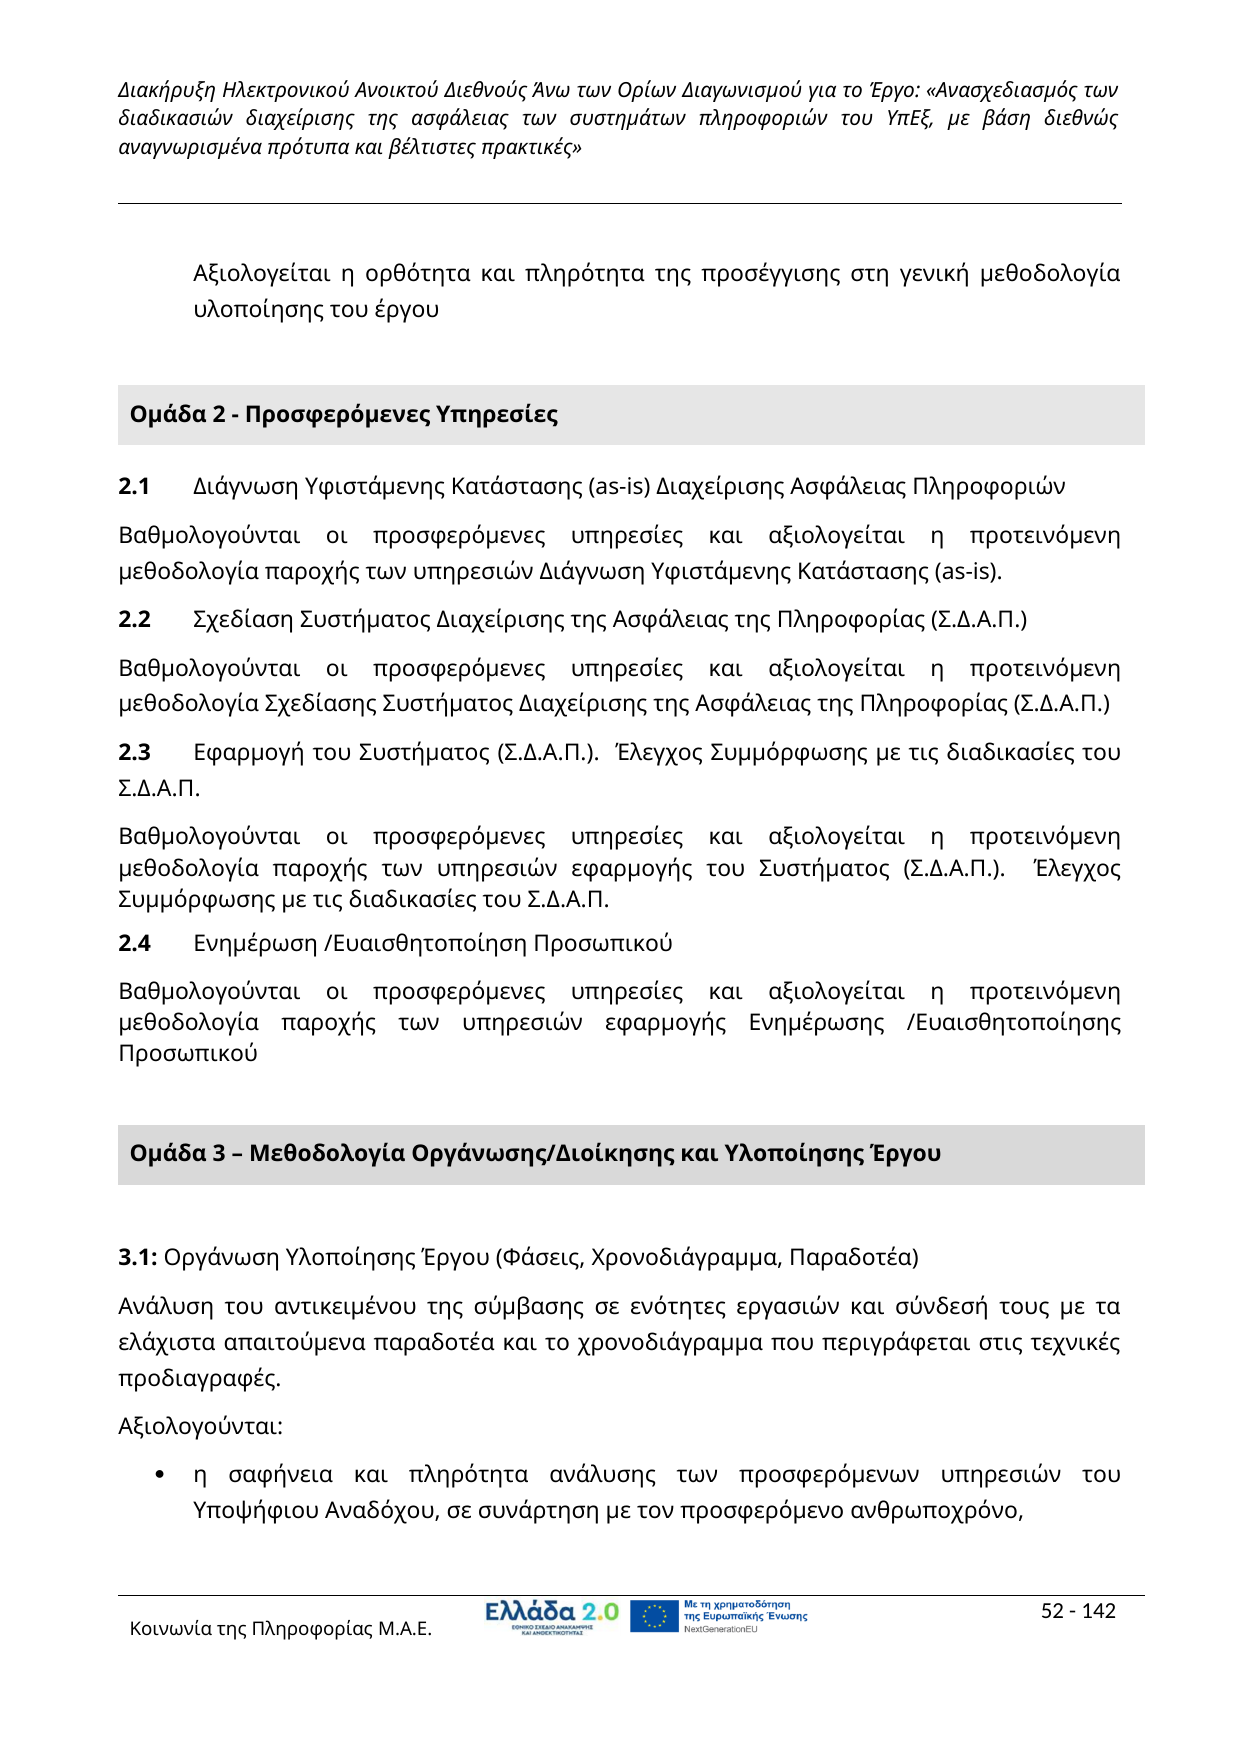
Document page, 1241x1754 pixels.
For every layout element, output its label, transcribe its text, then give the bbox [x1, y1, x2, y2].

text Βαθμολογούνται οι προσφερόμενες υπηρεσίες και αξιολογείται η προτεινόμενη μεθοδολογία Σχεδίασης Συστήματος Διαχείρισης της Ασφάλειας της Πληροφορίας (Σ.Δ.Α.Π.) [118, 651, 1122, 719]
table_header Ομάδα 2 - Προσφερόμενες Υπηρεσίες [118, 385, 1145, 445]
table_header Ομάδα 3 – Μεθοδολογία Οργάνωσης/Διοίκησης και Υλοποίησης Έργου [118, 1125, 1145, 1185]
text Βαθμολογούνται οι προσφερόμενες υπηρεσίες και αξιολογείται η προτεινόμενη μεθοδολογία παροχής των υπηρεσιών εφαρμογής του Συστήματος (Σ.Δ.Α.Π.). Έλεγχος Συμμόρφωσης με τις διαδικασίες του Σ.Δ.Α.Π. [118, 820, 1122, 914]
text 2.4 Ενημέρωση /Ευαισθητοποίηση Προσωπικού [118, 926, 1122, 958]
list η σαφήνεια και πληρότητα ανάλυσης των προσφερόμενων υπηρεσιών του Υποψήφιου Αναδόχου, σε συνάρτηση με τον προσφερόμενο ανθρωποχρόνο, [156, 1458, 1122, 1526]
picture [484, 1596, 813, 1636]
text 3.1: Οργάνωση Υλοποίησης Έργου (Φάσεις, Χρονοδιάγραμμα, Παραδοτέα) [118, 1241, 1122, 1272]
list Αξιολογείται η ορθότητα και πληρότητα της προσέγγισης στη γενική μεθοδολογία υλοποίησης του έργου [193, 257, 1122, 324]
text 2.3 Εφαρμογή του Συστήματος (Σ.Δ.Α.Π.). Έλεγχος Συμμόρφωσης με τις διαδικασίες του Σ.Δ.Α.Π. [118, 736, 1122, 803]
text Βαθμολογούνται οι προσφερόμενες υπηρεσίες και αξιολογείται η προτεινόμενη μεθοδολογία παροχής των υπηρεσιών εφαρμογής Ενημέρωσης /Ευαισθητοποίησης Προσωπικού [118, 975, 1122, 1069]
text Αξιολογούνται: [118, 1410, 1122, 1441]
text Ανάλυση του αντικειμένου της σύμβασης σε ενότητες εργασιών και σύνδεσή τους με τα ελάχιστα απαιτούμενα παραδοτέα και το χρονοδιάγραμμα που περιγράφεται στις τεχνικές προδιαγραφές. [118, 1290, 1122, 1393]
list Βαθμολογούνται οι προσφερόμενες υπηρεσίες και αξιολογείται η προτεινόμενη μεθοδολογία παροχής των υπηρεσιών Διάγνωση Υφιστάμενης Κατάστασης (as-is). [118, 519, 1122, 586]
text 2.2 Σχεδίαση Συστήματος Διαχείρισης της Ασφάλειας της Πληροφορίας (Σ.Δ.Α.Π.) [118, 603, 1122, 634]
text 2.1 Διάγνωση Υφιστάμενης Κατάστασης (as-is) Διαχείρισης Ασφάλειας Πληροφοριών [118, 470, 1122, 501]
